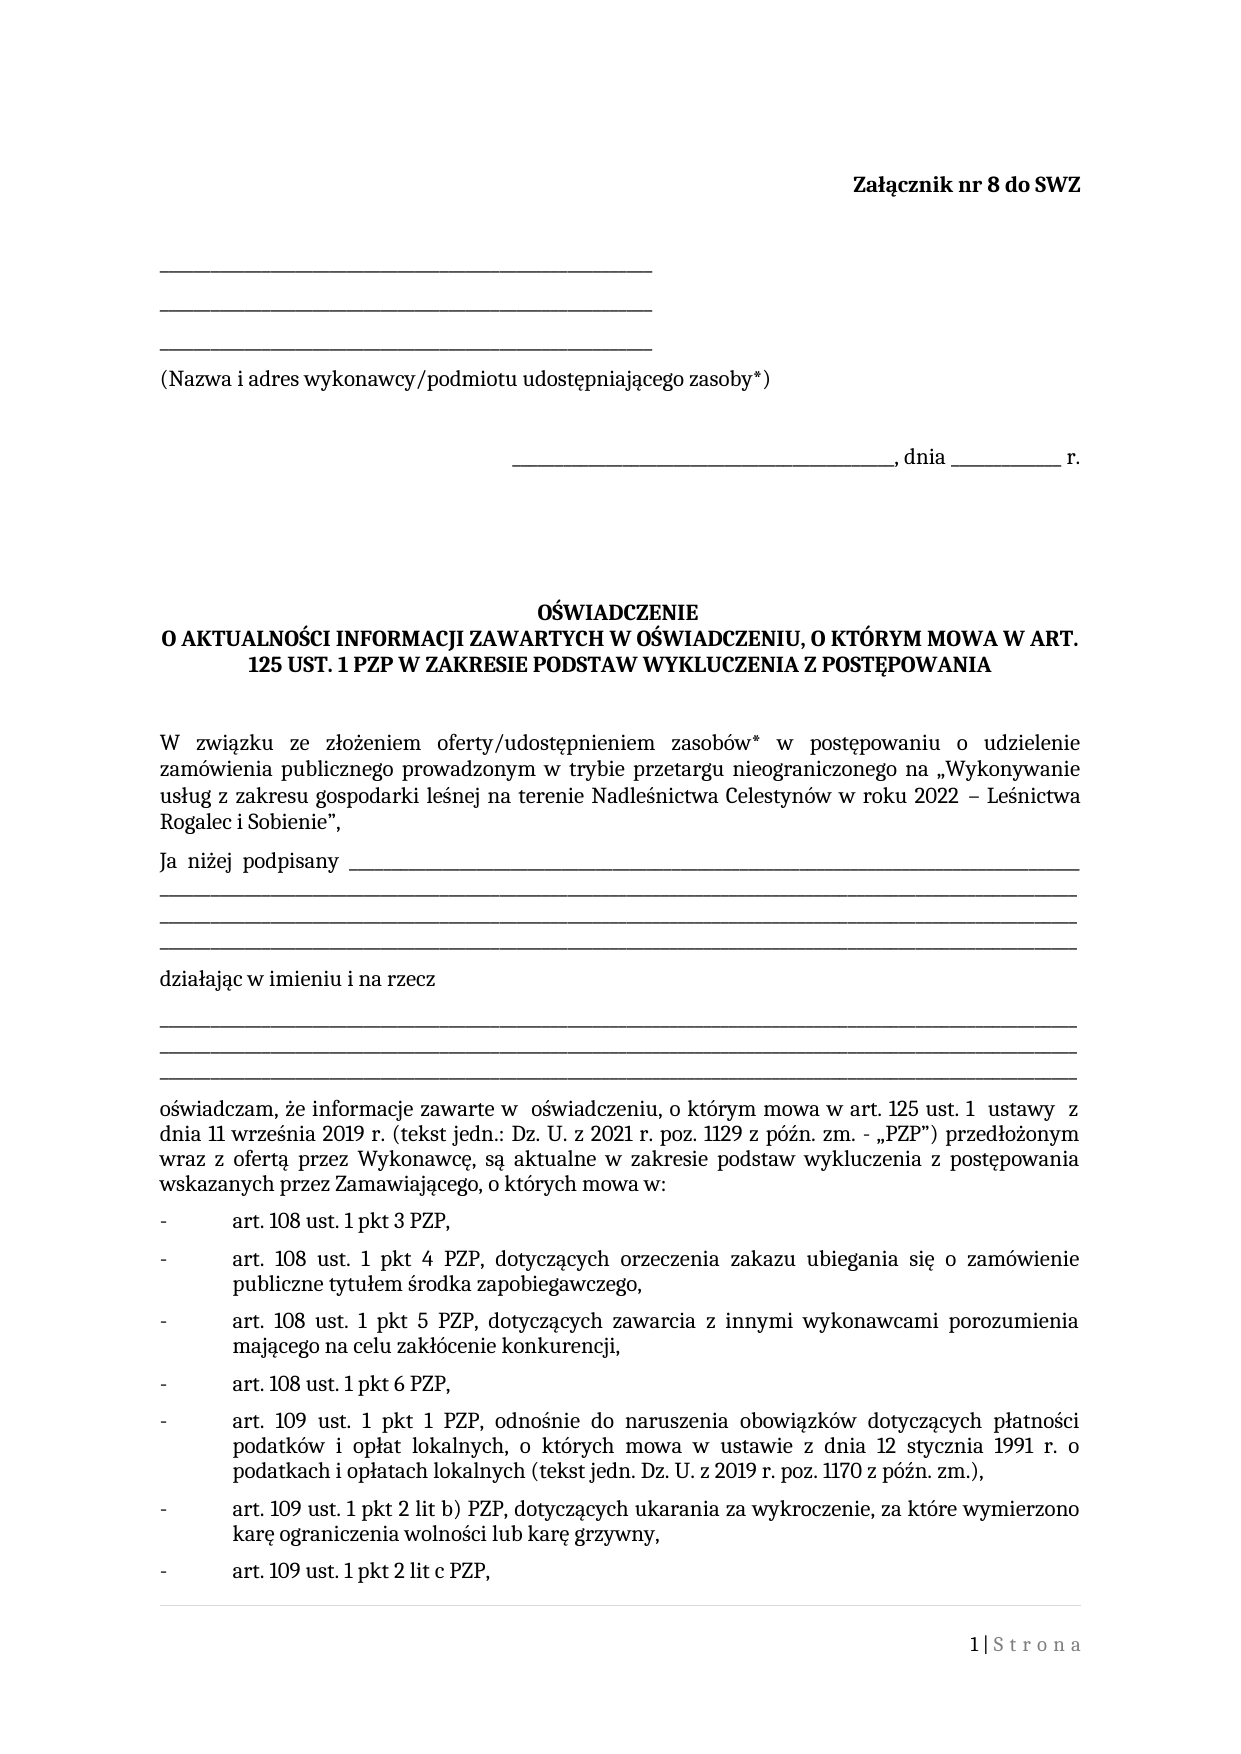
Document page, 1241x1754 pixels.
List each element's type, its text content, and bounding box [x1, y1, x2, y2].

text oświadczam, że informacje zawarte w oświadczeniu, o którym mowa w art. 125 ust. 1 ustawy z dnia 11 września 2019 r. (tekst jedn.: Dz. U. z 2021 r. poz. 1129 z późn. zm. - „PZP”) przedłożonym wraz z ofertą przez Wykonawcę, są aktualne w zakresie podstaw wykluczenia z postępowania wskazanych przez Zamawiającego, o których mowa w: [159, 1096, 1081, 1196]
text Załącznik nr 8 do SWZ [159, 172, 1081, 198]
text - art. 108 ust. 1 pkt 3 PZP, [159, 1208, 1081, 1233]
text - art. 108 ust. 1 pkt 6 PZP, [159, 1371, 1081, 1396]
text __________________________________________________________ [159, 250, 1081, 276]
text - art. 108 ust. 1 pkt 5 PZP, dotyczących zawarcia z innymi wykonawcami porozumienia mającego na celu zakłócenie konkurencji, [159, 1308, 1081, 1358]
text W związku ze złożeniem oferty/udostępnieniem zasobów* w postępowaniu o udzielenie zamówienia publicznego prowadzonym w trybie przetargu nieograniczonego na „Wykonywanie usług z zakresu gospodarki leśnej na terenie Nadleśnictwa Celestynów w roku 2022 – Leśnictwa Rogalec i Sobienie”, [159, 730, 1081, 835]
text - art. 109 ust. 1 pkt 1 PZP, odnośnie do naruszenia obowiązków dotyczących płatności podatków i opłat lokalnych, o których mowa w ustawie z dnia 12 stycznia 1991 r. o podatkach i opłatach lokalnych (tekst jedn. Dz. U. z 2019 r. poz. 1170 z późn. zm.), [159, 1408, 1081, 1483]
text __________________________________________________________ [159, 327, 1081, 354]
text OŚWIADCZENIE O AKTUALNOŚCI INFORMACJI ZAWARTYCH W OŚWIADCZENIU, O KTÓRYM MOWA W ART. 125 UST. 1 PZP W ZAKRESIE PODSTAW WYKLUCZENIA Z POSTĘPOWANIA [159, 599, 1081, 678]
text ____________________________________________________________________________________________________________________________________________________________________________________________________________________________________________________________________________________________________________________________________ [159, 1004, 1081, 1083]
text - art. 109 ust. 1 pkt 2 lit c PZP, [159, 1558, 1081, 1583]
text _____________________________________________, dnia _____________ r. [159, 444, 1081, 470]
text Ja niżej podpisany ______________________________________________________________________________________ ____________________________________________________________________________________________________________________________________________________________________________________________________________________________________________________________________________________________________________________________________ [159, 848, 1081, 953]
text __________________________________________________________ [159, 288, 1081, 315]
text (Nazwa i adres wykonawcy/podmiotu udostępniającego zasoby*) [159, 366, 1081, 393]
text - art. 109 ust. 1 pkt 2 lit b) PZP, dotyczących ukarania za wykroczenie, za które wymierzono karę ograniczenia wolności lub karę grzywny, [159, 1496, 1081, 1546]
text działając w imieniu i na rzecz [159, 966, 1081, 992]
text - art. 108 ust. 1 pkt 4 PZP, dotyczących orzeczenia zakazu ubiegania się o zamówienie publiczne tytułem środka zapobiegawczego, [159, 1246, 1081, 1296]
